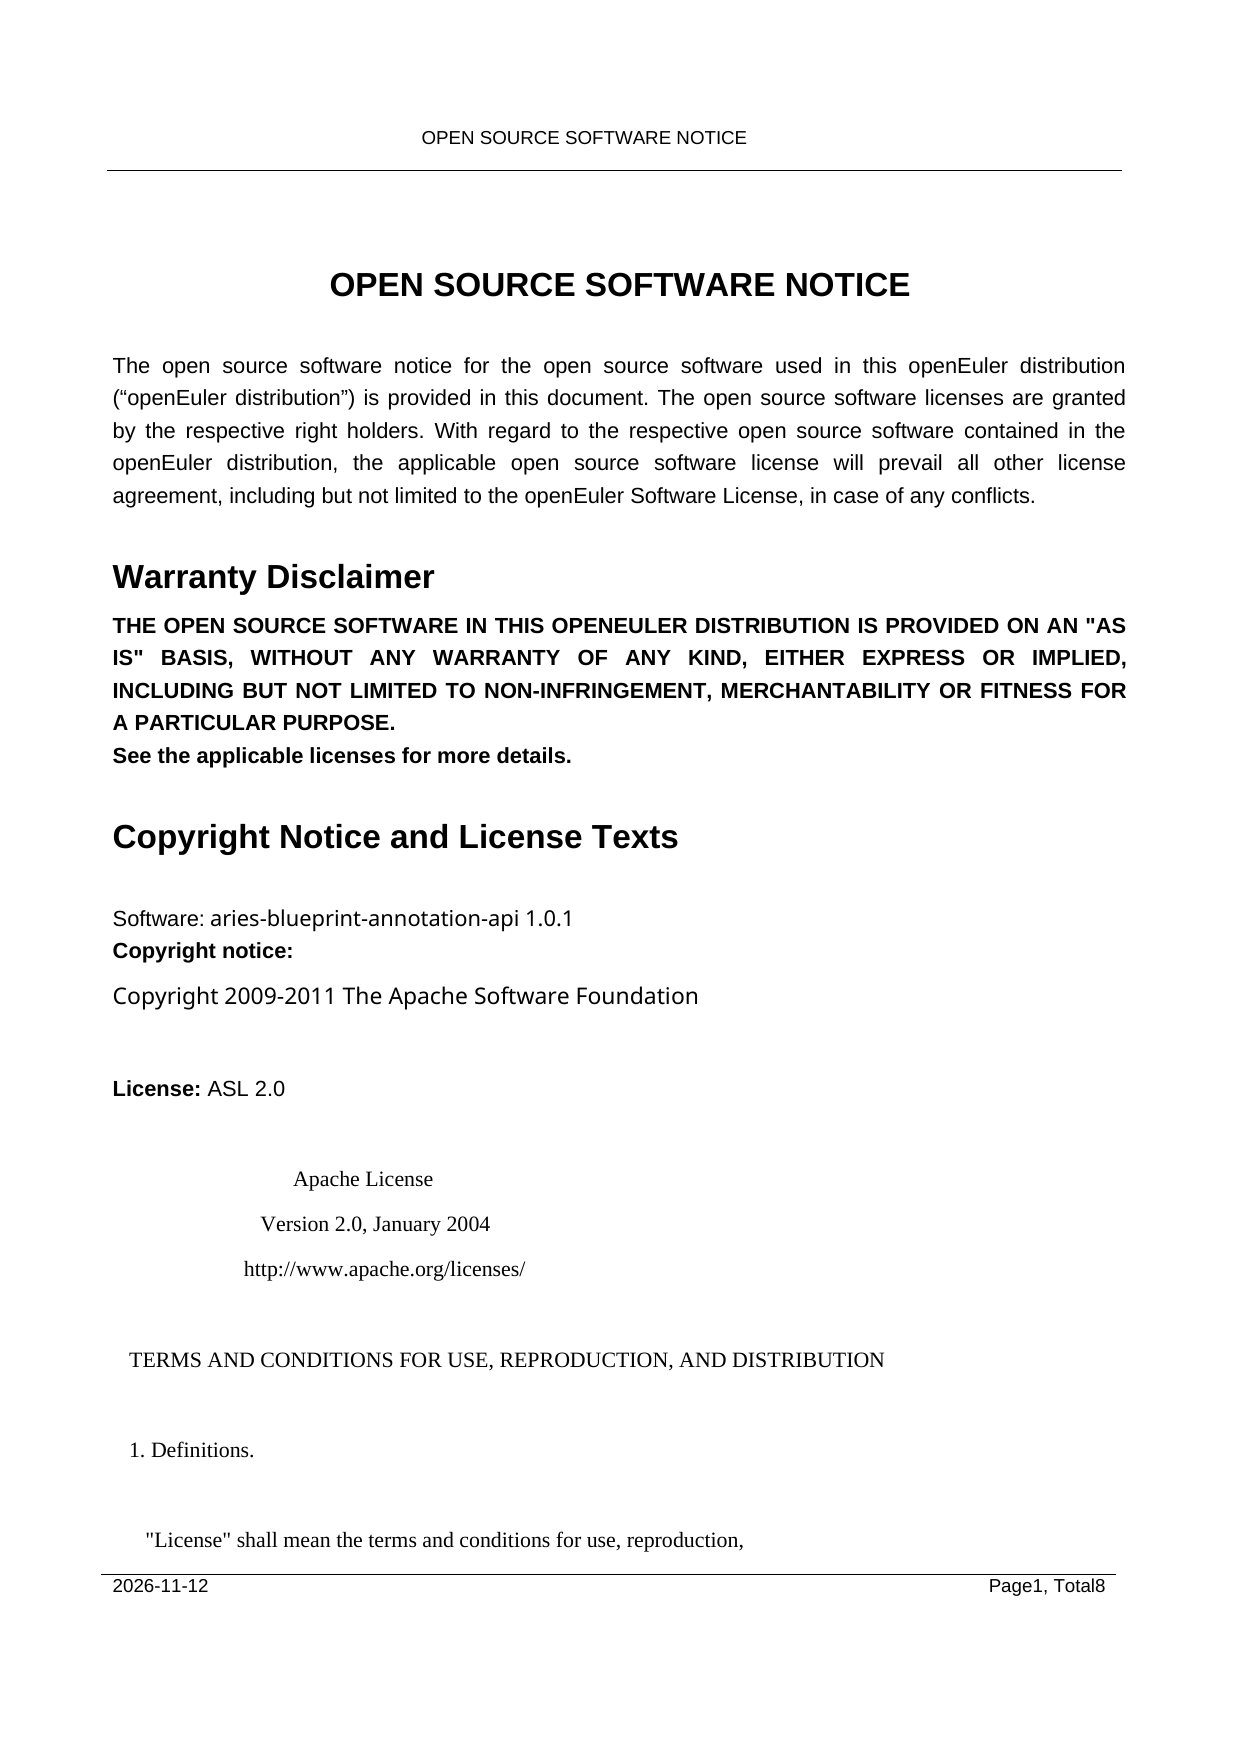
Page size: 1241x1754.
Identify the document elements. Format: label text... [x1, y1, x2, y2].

text TERMS AND CONDITIONS FOR USE, REPRODUCTION, AND DISTRIBUTION [112, 1343, 1128, 1375]
text Warranty Disclaimer [112, 544, 1128, 609]
text Copyright notice: [112, 934, 1128, 966]
text Software: aries-blueprint-annotation-api 1.0.1 [112, 901, 1128, 934]
text Copyright 2009-2011 The Apache Software Foundation [112, 979, 1128, 1012]
text OPEN SOURCE SOFTWARE NOTICE [112, 251, 1128, 316]
text Copyright Notice and License Texts [112, 804, 1128, 869]
text 1. Definitions. [112, 1433, 1128, 1466]
text Apache License [112, 1162, 1128, 1195]
text http://www.apache.org/licenses/ [112, 1253, 1128, 1285]
text THE OPEN SOURCE SOFTWARE IN THIS OPENEULER DISTRIBUTION IS PROVIDED ON AN "AS IS" BASIS, WITHOUT ANY WARRANTY OF ANY KIND, EITHER EXPRESS OR IMPLIED, INCLUDING BUT NOT LIMITED TO NON-INFRINGEMENT, MERCHANTABILITY OR FITNESS FOR A PARTICULAR PURPOSE. See the applicable licenses for more details. [112, 609, 1128, 771]
text The open source software notice for the open source software used in this openEuler distribution (“openEuler distribution”) is provided in this document. The open source software licenses are granted by the respective right holders. With regard to the respective open source software contained in the openEuler distribution, the applicable open source software license will prevail all other license agreement, including but not limited to the openEuler Software License, in case of any conflicts. [112, 349, 1128, 511]
text "License" shall mean the terms and conditions for use, reproduction, [112, 1523, 1128, 1556]
text License: ASL 2.0 [112, 1072, 1128, 1105]
text Version 2.0, January 2004 [112, 1208, 1128, 1240]
